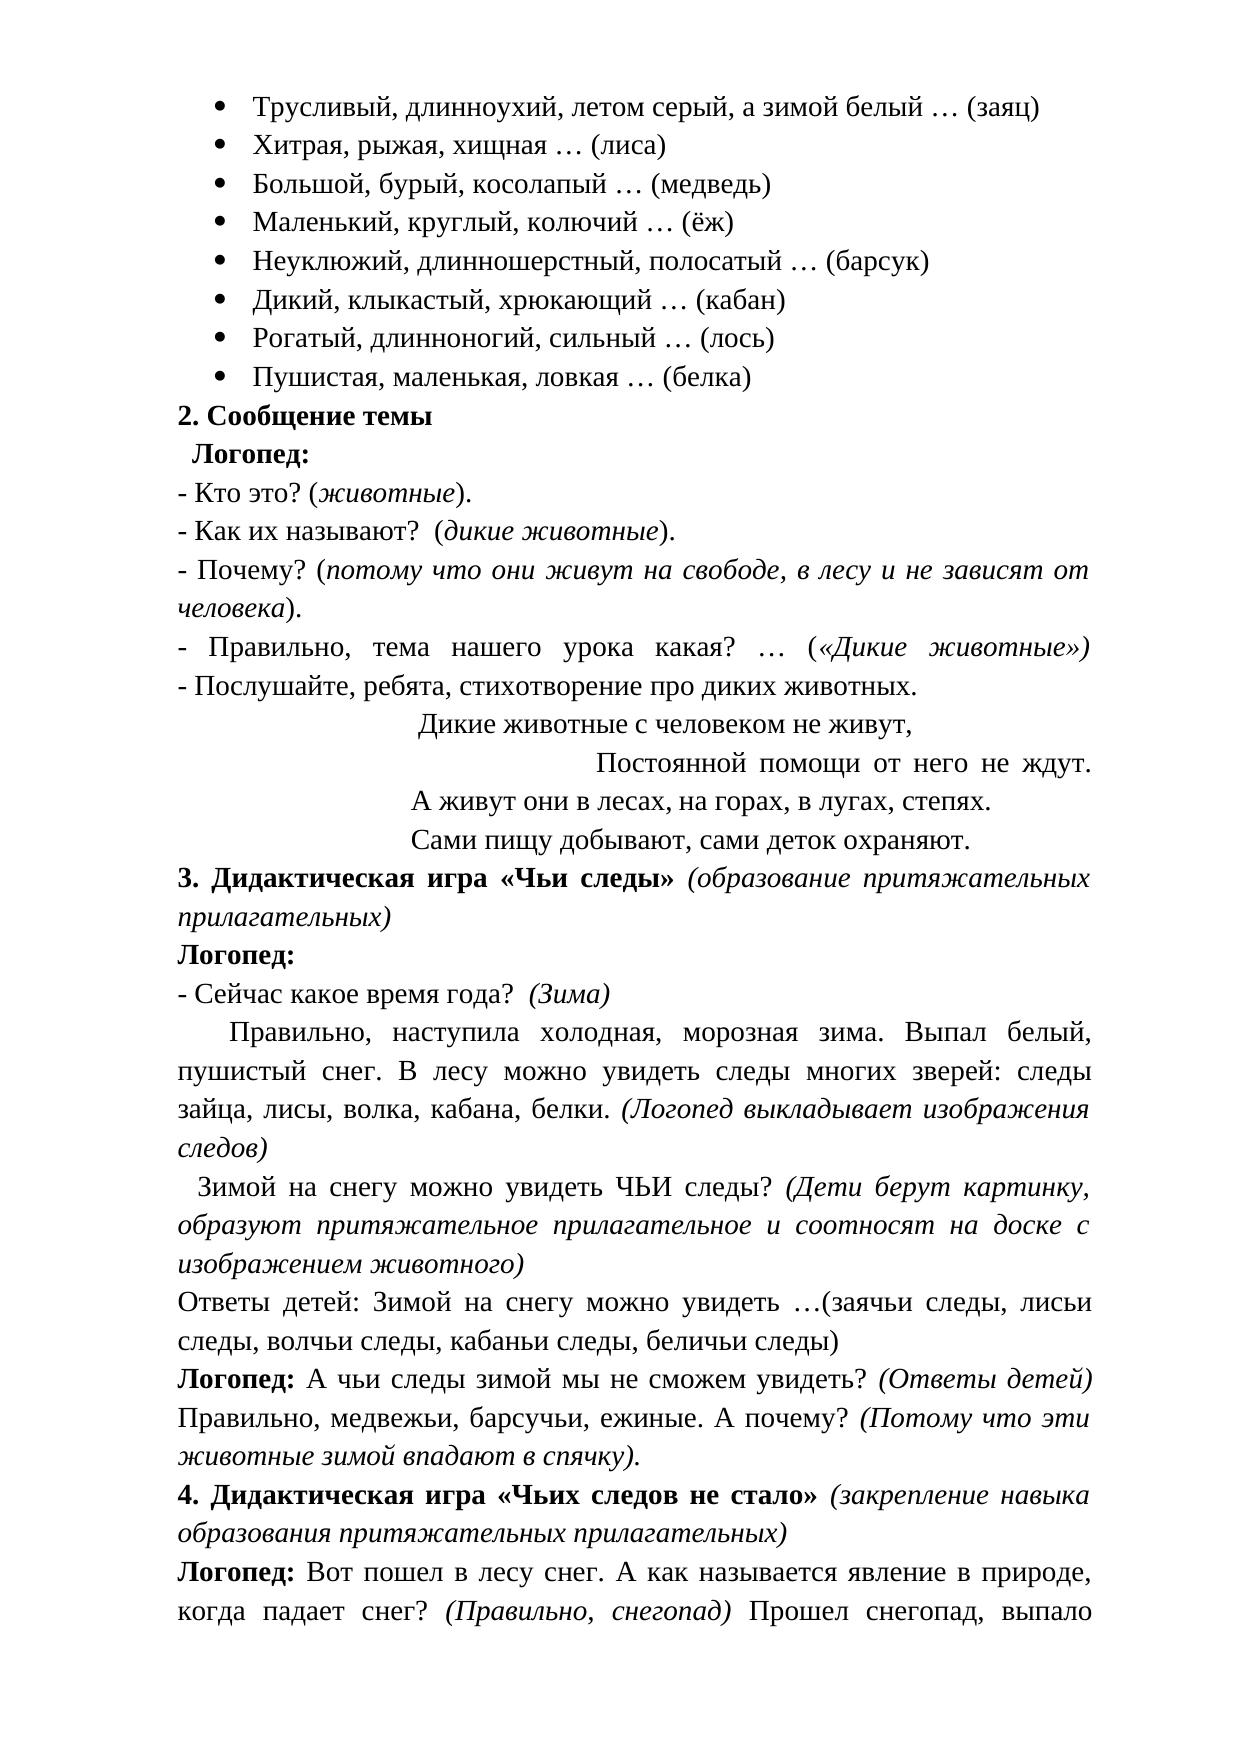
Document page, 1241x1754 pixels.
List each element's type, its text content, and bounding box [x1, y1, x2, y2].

text Сами пищу добывают, сами деток охраняют. [177, 822, 1093, 855]
text Зимой на снегу можно увидеть ЧЬИ следы? (Дети берут картинку, образуют притяжательное прилагательное и соотносят на доске с изображением животного) [148, 1169, 1093, 1279]
text Логопед: [177, 436, 1093, 470]
text - Как их называют? (дикие животные). [177, 513, 1093, 547]
list Пушистая, маленькая, ловкая … (белка) [215, 359, 1093, 393]
text Ответы детей: Зимой на снегу можно увидеть …(заячьи следы, лисьи следы, волчьи следы, кабаньи следы, беличьи следы) [177, 1284, 1093, 1356]
text Постоянной помощи от него не ждут. А живут они в лесах, на горах, в лугах, степях. [177, 745, 1093, 817]
list Рогатый, длинноногий, сильный … (лось) [215, 321, 1093, 354]
list Неуклюжий, длинношерстный, полосатый … (барсук) [215, 243, 1093, 277]
text Логопед: [177, 937, 1093, 971]
list Трусливый, длинноухий, летом серый, а зимой белый … (заяц) [215, 89, 1093, 122]
list Хитрая, рыжая, хищная … (лиса) [215, 127, 1093, 161]
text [177, 1554, 1093, 1626]
list Дикий, клыкастый, хрюкающий … (кабан) [215, 282, 1093, 316]
text - Правильно, тема нашего урока какая? … («Дикие животные») - Послушайте, ребята, стихотворение про диких животных. [177, 629, 1093, 701]
text 3. Дидактическая игра «Чьи следы» (образование притяжательных прилагательных) [177, 860, 1093, 932]
list Большой, бурый, косолапый … (медведь) [215, 166, 1093, 199]
text - Почему? (потому что они живут на свободе, в лесу и не зависят от человека). [177, 552, 1093, 624]
list Маленький, круглый, колючий … (ёж) [215, 204, 1093, 238]
text - Кто это? (животные). [177, 475, 1093, 508]
text 4. Дидактическая игра «Чьих следов не стало» (закрепление навыка образования притяжательных прилагательных) [177, 1477, 1093, 1549]
text Дикие животные с человеком не живут, [177, 706, 1093, 740]
text Правильно, наступила холодная, морозная зима. Выпал белый, пушистый снег. В лесу можно увидеть следы многих зверей: следы зайца, лисы, волка, кабана, белки. (Логопед выкладывает изображения следов) [148, 1014, 1093, 1164]
text - Сейчас какое время года? (Зима) [148, 976, 1181, 1009]
text 2. Сообщение темы [177, 398, 1093, 431]
text Логопед: А чьи следы зимой мы не сможем увидеть? (Ответы детей) Правильно, медвежьи, барсучьи, ежиные. А почему? (Потому что эти животные зимой впадают в спячку). [177, 1361, 1093, 1472]
